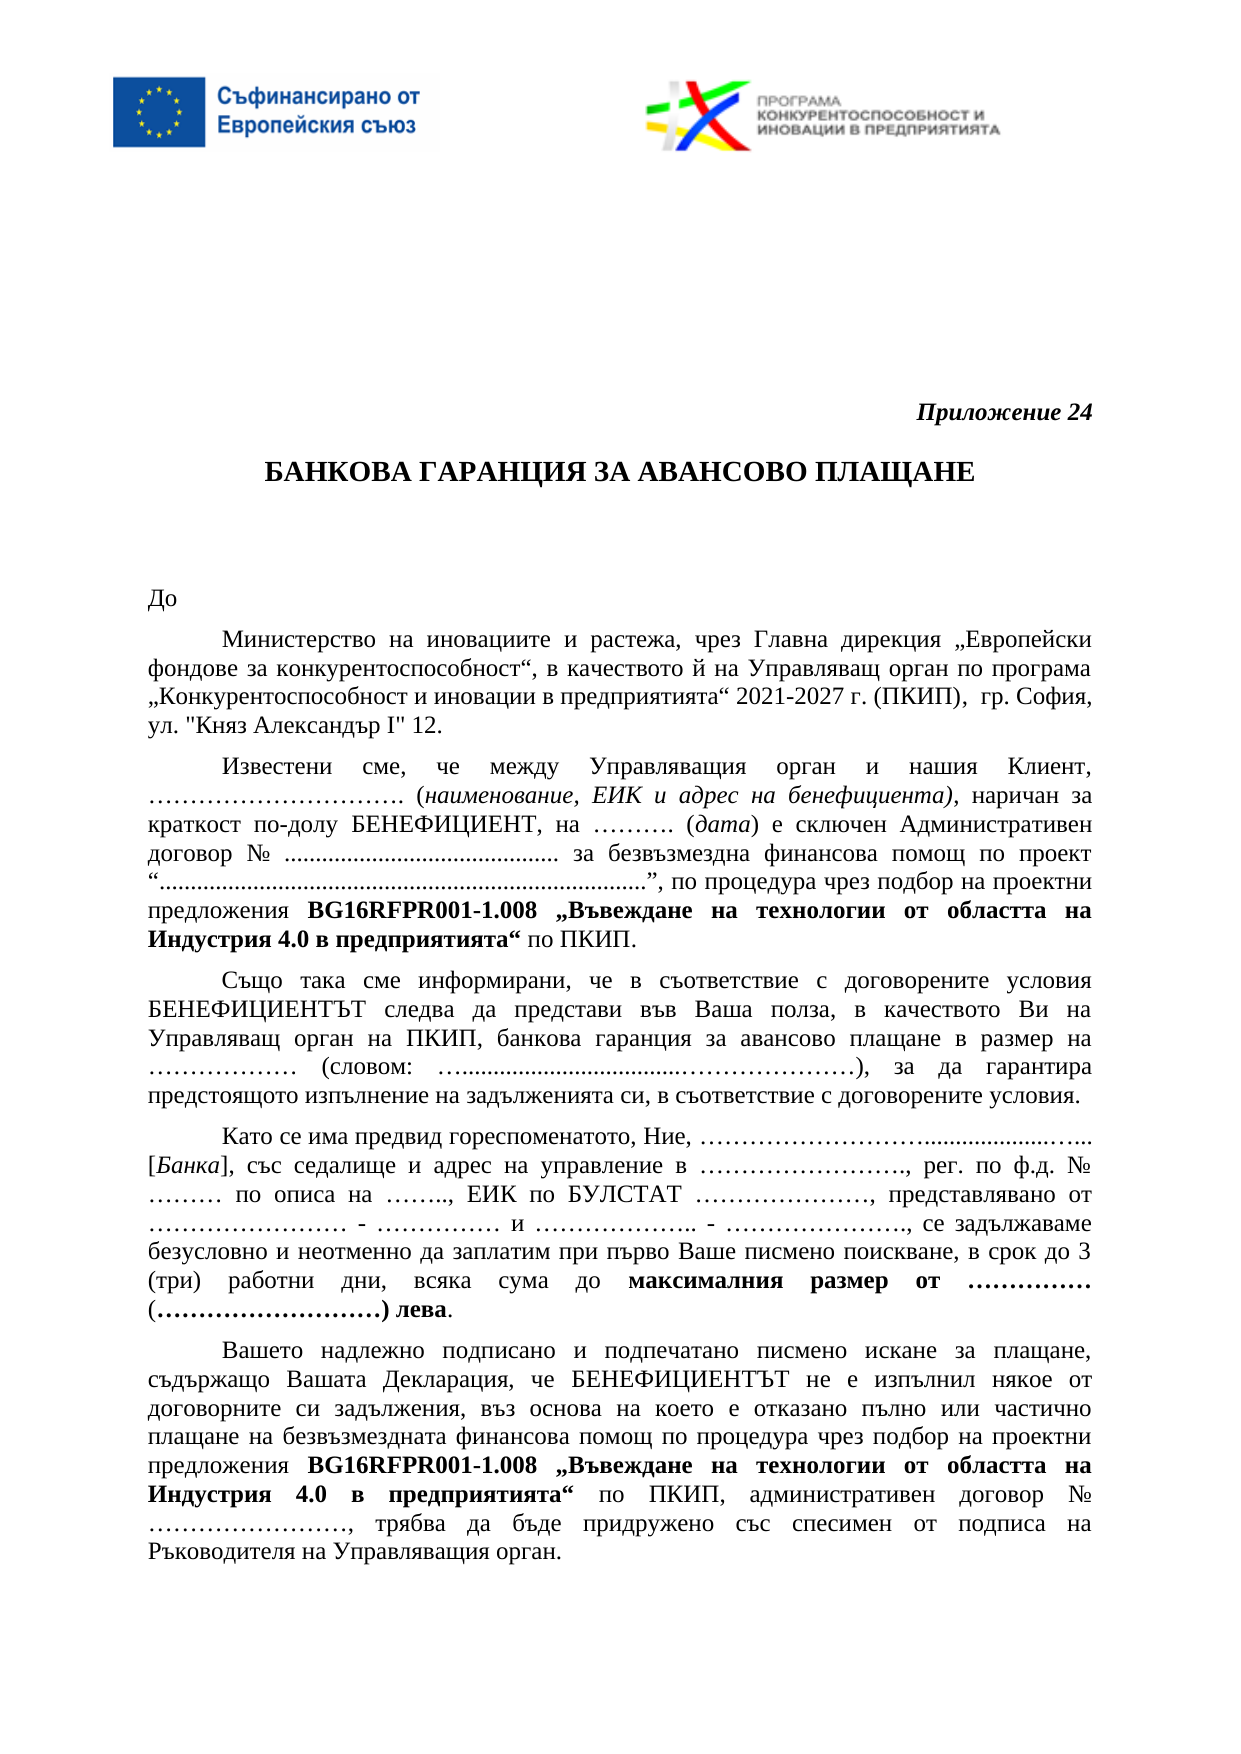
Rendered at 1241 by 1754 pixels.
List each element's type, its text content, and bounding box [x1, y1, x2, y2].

text До [148, 583, 1092, 611]
list Също така сме информирани, че в съответствие с договорените условия БЕНЕФИЦИЕНТът следва да представи във Ваша полза, в качеството Ви на Управляващ орган на ПКИП, банкова гаранция за авансово плащане в размер на ……………… (словом: …...................................…………………), за да гарантира предстоящото изпълнение на задълженията си, в съответствие с договорените условия. [148, 965, 1092, 1109]
list Известени сме, че между Управляващия орган и нашия Клиент, …………………………. (наименование, ЕИК и адрес на бенефициента), наричан за краткост по-долу БЕНЕФИЦИЕНТ, на ………. (дата) е сключен Административен договор № ............................................ за безвъзмездна финансова помощ по проект “..............................................................................”, по процедура чрез подбор на проектни предложения BG16RFPR001-1.008 „Въвеждане на технологии от областта на Индустрия 4.0 в предприятията“ по ПКИП. [148, 751, 1092, 953]
text БАНКОВА ГАРАНЦИЯ ЗА АВАНСОВО ПЛАЩАНЕ [148, 454, 1092, 488]
list Министерство на иновациите и растежа, чрез Главна дирекция „Европейски фондове за конкурентоспособност“, в качеството й на Управляващ орган по програма „Конкурентоспособност и иновации в предприятията“ 2021-2027 г. (ПКИП), гр. София, ул. "Княз Александър I" 12. [148, 624, 1092, 739]
picture [109, 73, 440, 152]
picture [644, 73, 1004, 160]
text Приложение 24 [148, 397, 1092, 425]
list Като се има предвид гореспоменатото, Ние, ………………………....................…... [Банка], със седалище и адрес на управление в ……………………., рег. по ф.д. № ……… по описа на …….., ЕИК по БУЛСТАТ …………………, представлявано от …………………… - …………… и ……………….. - …………………., се задължаваме безусловно и неотменно да заплатим при първо Ваше писмено поискване, в срок до 3 (три) работни дни, всяка сума до максималния размер от …………… (………………………) лева. [148, 1121, 1092, 1323]
list Вашето надлежно подписано и подпечатано писмено искане за плащане, съдържащо Вашата Декларация, че БЕНЕФИЦИЕНТът не е изпълнил някое от договорните си задължения, въз основа на което е отказано пълно или частично плащане на безвъзмездната финансова помощ по процедура чрез подбор на проектни предложения BG16RFPR001-1.008 „Въвеждане на технологии от областта на Индустрия 4.0 в предприятията“ по ПКИП, административен договор № ……………………, трябва да бъде придружено със спесимен от подписа на Ръководителя на Управляващия орган. [148, 1335, 1092, 1565]
